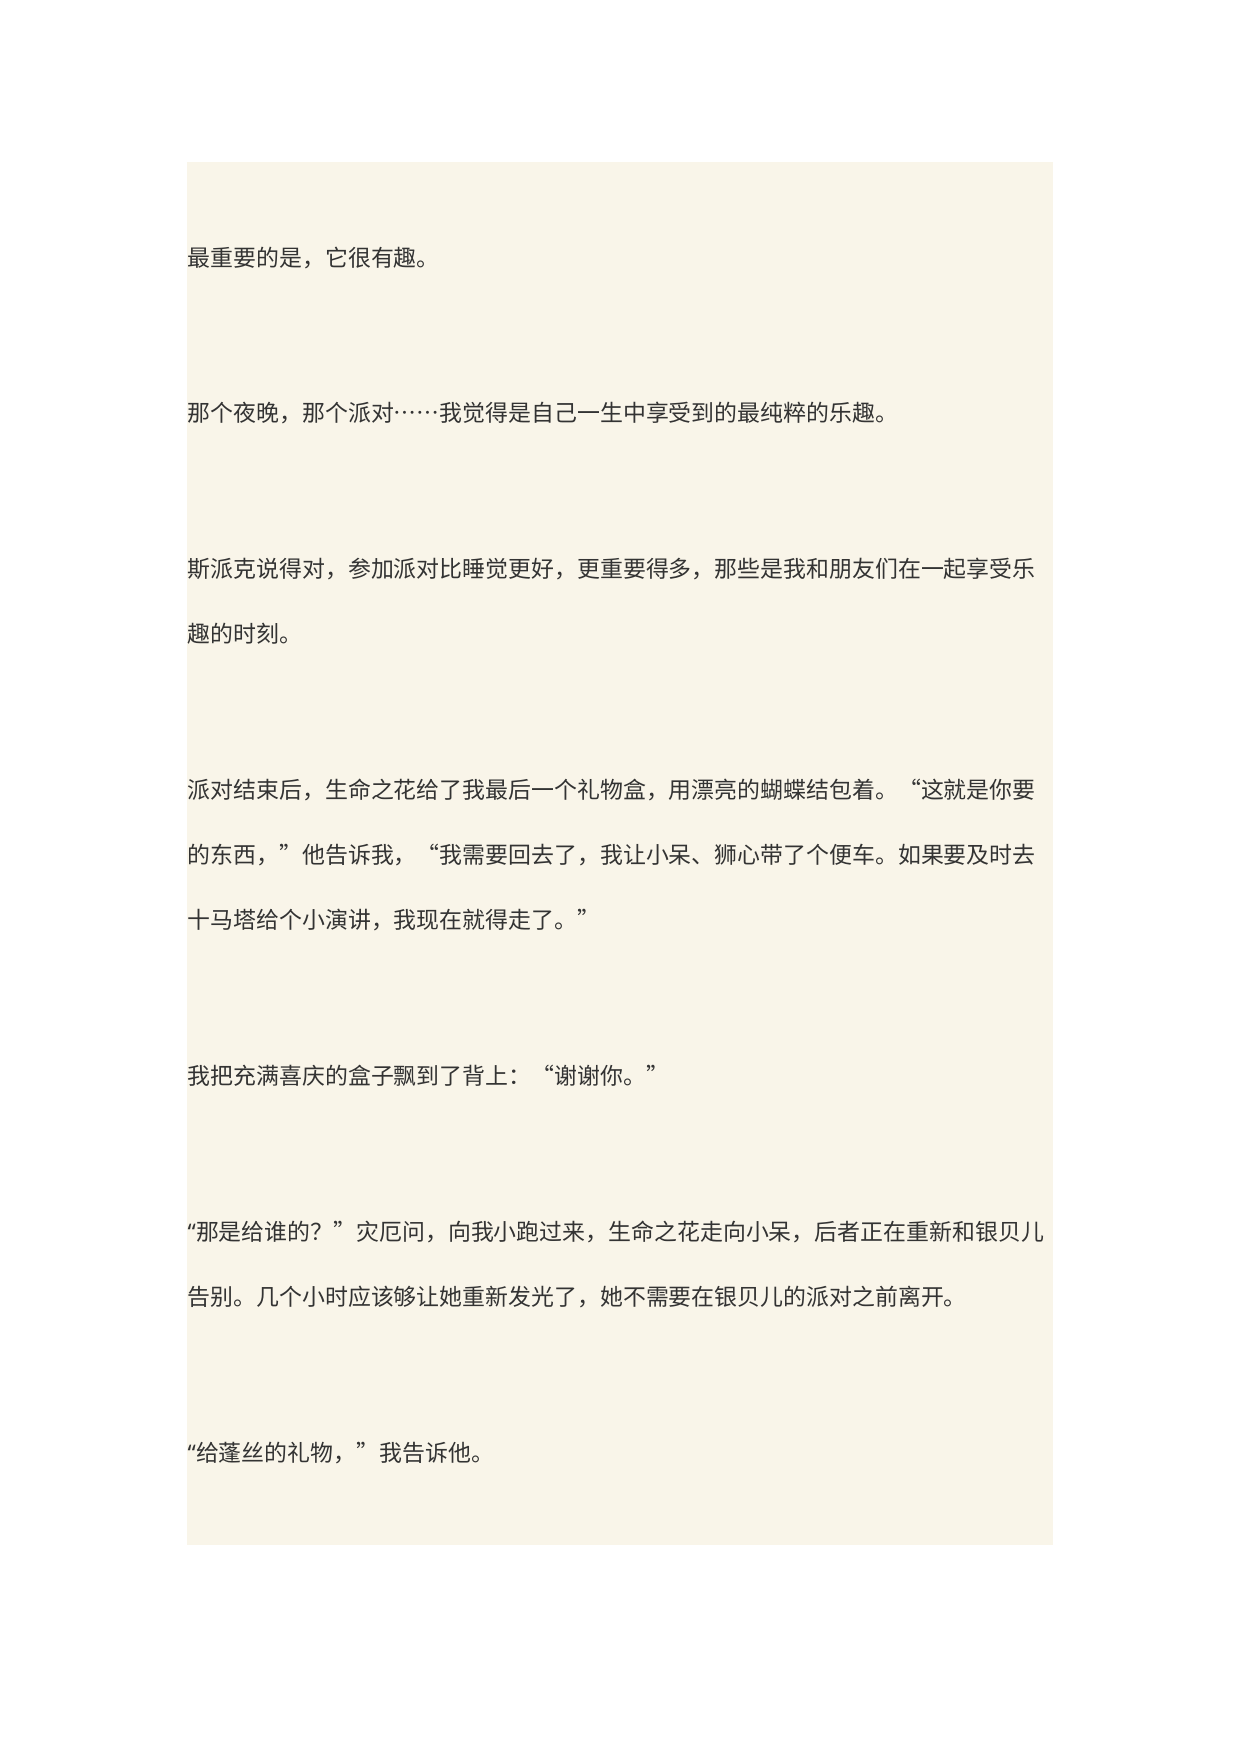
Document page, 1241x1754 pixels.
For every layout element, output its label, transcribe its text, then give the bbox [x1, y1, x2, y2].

text “给蓬丝的礼物，”我告诉他。 [187, 1419, 1053, 1484]
text “那是给谁的？”灾厄问，向我小跑过来，生命之花走向小呆，后者正在重新和银贝儿告别。几个小时应该够让她重新发光了，她不需要在银贝儿的派对之前离开。 [187, 1198, 1053, 1328]
text 最重要的是，它很有趣。 [187, 224, 1053, 289]
text 那个夜晚，那个派对……我觉得是自己一生中享受到的最纯粹的乐趣。 [187, 379, 1053, 444]
text 派对结束后，生命之花给了我最后一个礼物盒，用漂亮的蝴蝶结包着。“这就是你要的东西，”他告诉我，“我需要回去了，我让小呆、狮心带了个便车。如果要及时去十马塔给个小演讲，我现在就得走了。” [187, 756, 1053, 951]
text 我把充满喜庆的盒子飘到了背上：“谢谢你。” [187, 1042, 1053, 1107]
text 斯派克说得对，参加派对比睡觉更好，更重要得多，那些是我和朋友们在一起享受乐趣的时刻。 [187, 535, 1053, 665]
